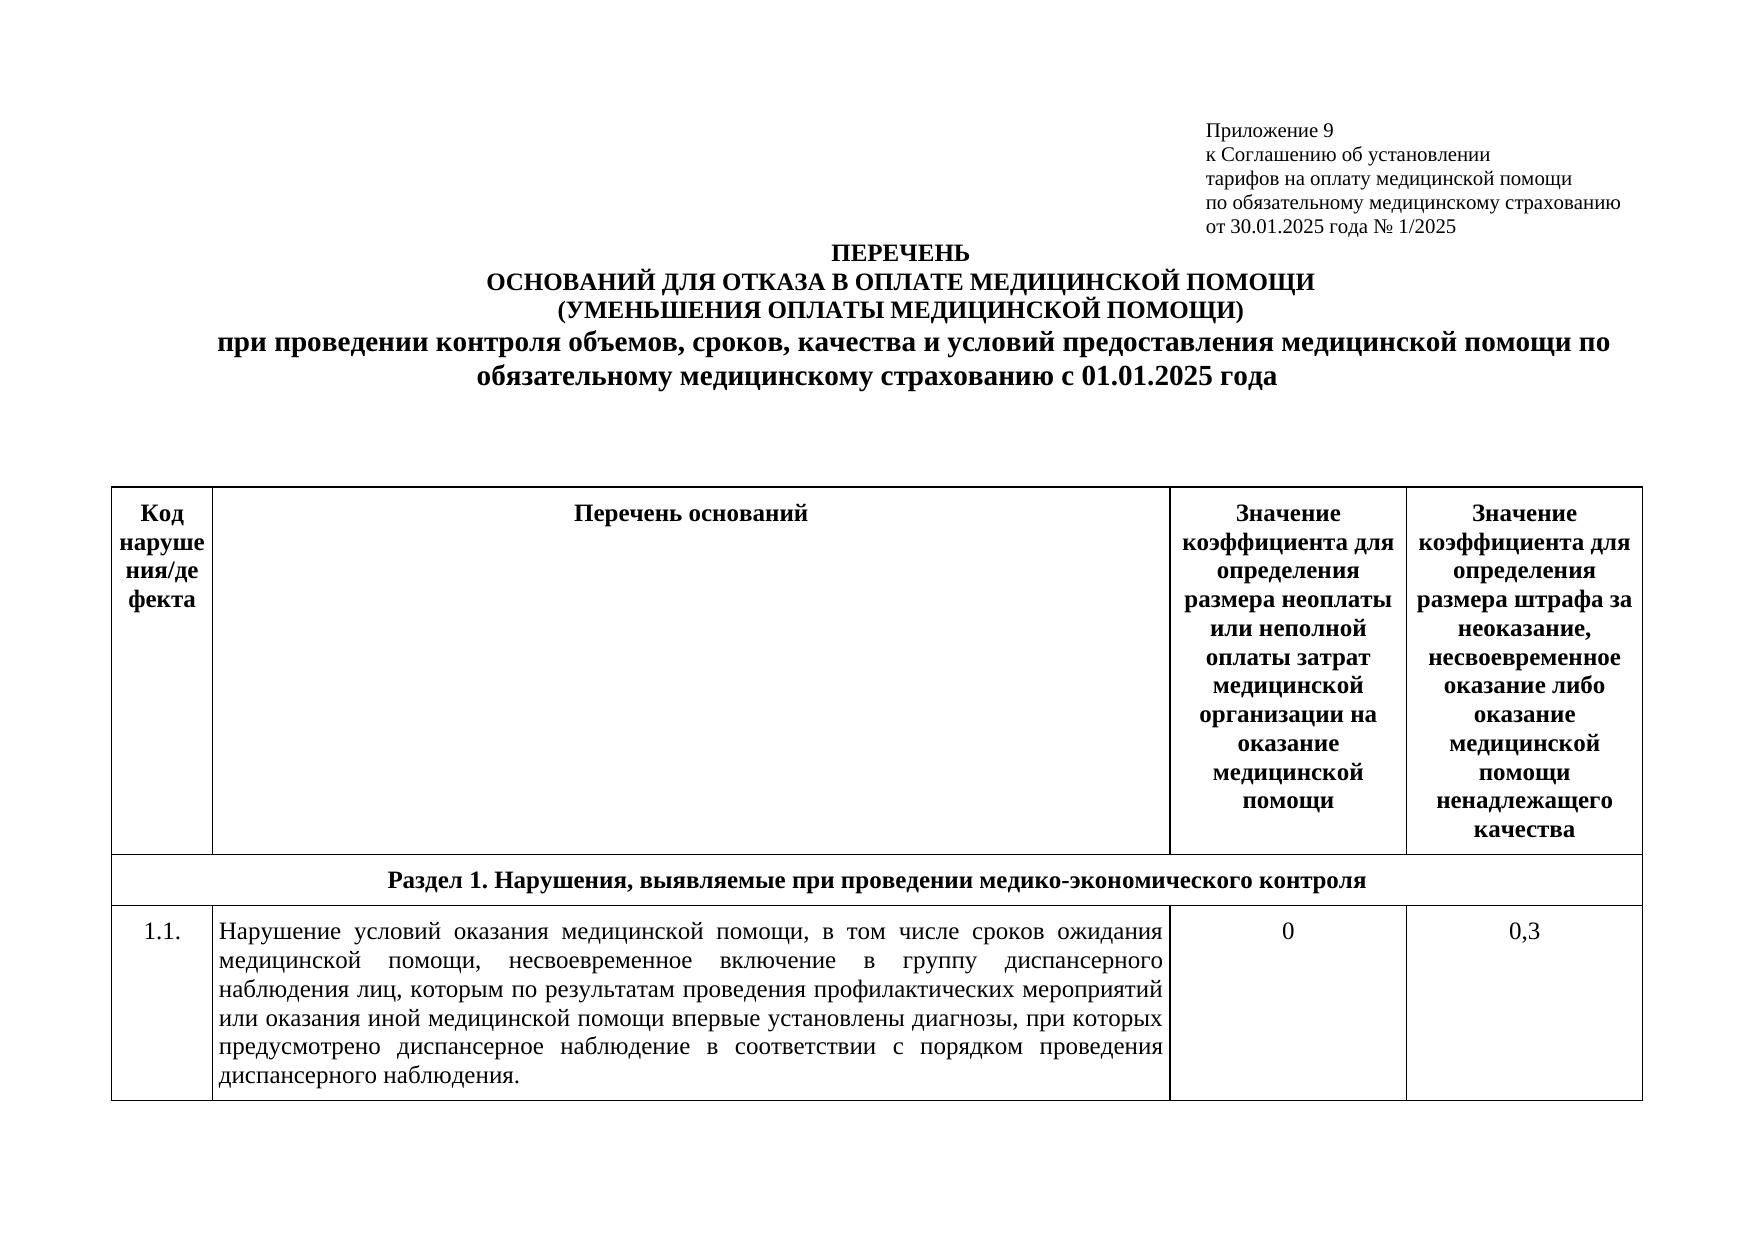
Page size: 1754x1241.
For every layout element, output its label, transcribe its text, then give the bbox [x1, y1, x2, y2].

table_header Значение коэффициента для определения размера штрафа за неоказание, несвоевременное оказание либо оказание медицинской помощи ненадлежащего качества [1407, 488, 1642, 854]
text ОСНОВАНИЙ ДЛЯ ОТКАЗА В ОПЛАТЕ МЕДИЦИНСКОЙ ПОМОЩИ [118, 267, 1683, 296]
table_cell 0,3 [1407, 906, 1642, 1099]
table_header Перечень оснований [213, 488, 1169, 854]
table_cell 0 [1171, 906, 1406, 1099]
text от 30.01.2025 года № 1/2025 [1206, 214, 1636, 238]
text при проведении контроля объемов, сроков, качества и условий предоставления медицинской помощи по обязательному медицинскому страхованию с 01.01.2025 года [118, 324, 1636, 391]
text по обязательному медицинскому страхованию [1206, 190, 1636, 214]
table_cell Нарушение условий оказания медицинской помощи, в том числе сроков ожидания медицинской помощи, несвоевременное включение в группу диспансерного наблюдения лиц, которым по результатам проведения профилактических мероприятий или оказания иной медицинской помощи впервые установлены диагнозы, при которых предусмотрено диспансерное наблюдение в соответствии с порядком проведения диспансерного наблюдения. [213, 906, 1169, 1099]
table_cell Раздел 1. Нарушения, выявляемые при проведении медико-экономического контроля [112, 855, 1642, 905]
table_cell 1.1. [112, 906, 212, 1099]
table_header Значение коэффициента для определения размера неоплаты или неполной оплаты затрат медицинской организации на оказание медицинской помощи [1171, 488, 1406, 854]
text (УМЕНЬШЕНИЯ ОПЛАТЫ МЕДИЦИНСКОЙ ПОМОЩИ) [118, 296, 1683, 324]
text тарифов на оплату медицинской помощи [1206, 166, 1636, 190]
table_header Код нарушения/дефекта [112, 488, 212, 854]
text Приложение 9 [1206, 118, 1636, 142]
text ПЕРЕЧЕНЬ [118, 238, 1683, 267]
text к Соглашению об установлении [1206, 142, 1636, 166]
